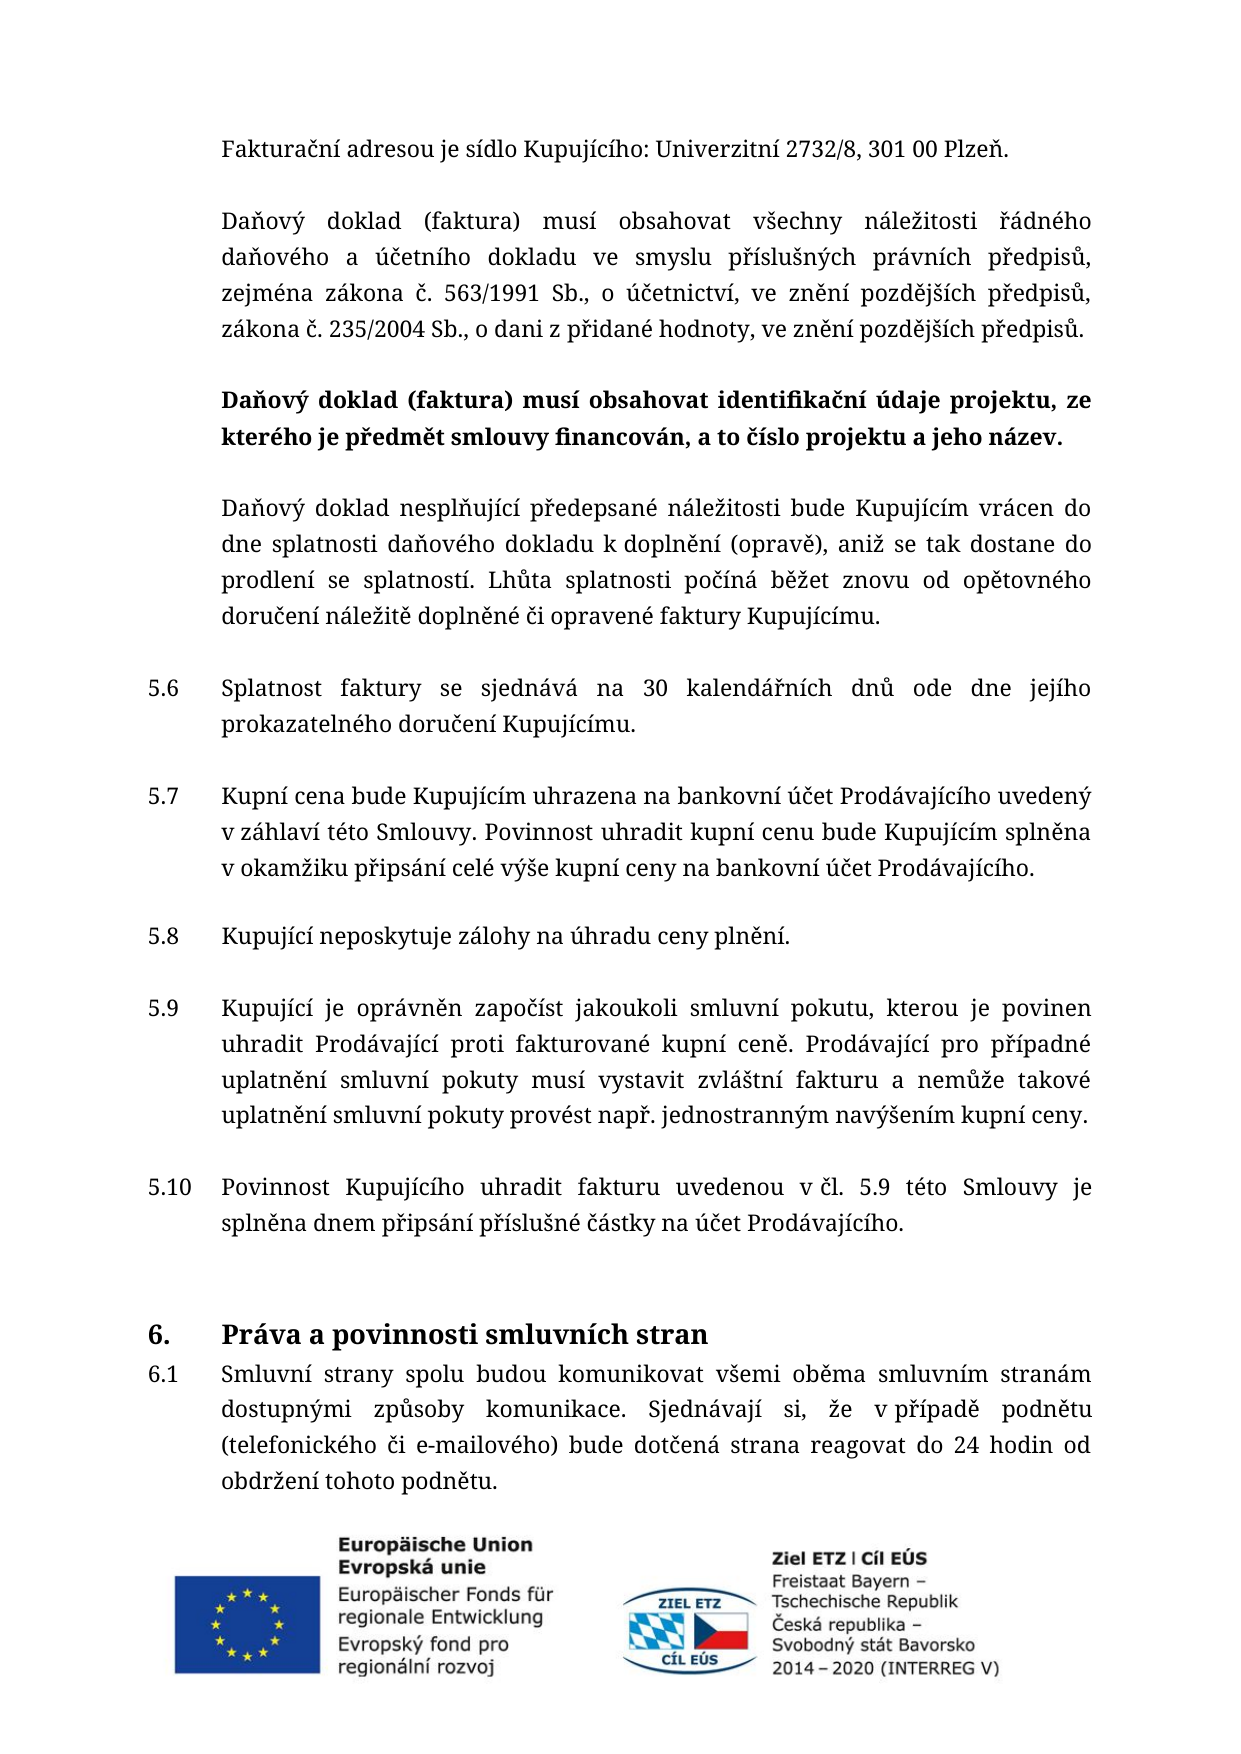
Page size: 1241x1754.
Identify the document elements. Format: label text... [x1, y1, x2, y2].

text 5.10 Povinnost Kupujícího uhradit fakturu uvedenou v čl. 5.9 této Smlouvy je splněna dnem připsání příslušné částky na účet Prodávajícího. [148, 1171, 1093, 1238]
picture [147, 1511, 1093, 1720]
text Daňový doklad (faktura) musí obsahovat identifikační údaje projektu, ze kterého je předmět smlouvy financován, a to číslo projektu a jeho název. [221, 384, 1093, 452]
text 6.1 Smluvní strany spolu budou komunikovat všemi oběma smluvním stranám dostupnými způsoby komunikace. Sjednávají si, že v případě podnětu (telefonického či e-mailového) bude dotčená strana reagovat do 24 hodin od obdržení tohoto podnětu. [148, 1357, 1093, 1497]
text Daňový doklad nesplňující předepsané náležitosti bude Kupujícím vrácen do dne splatnosti daňového dokladu k doplnění (opravě), aniž se tak dostane do prodlení se splatností. Lhůta splatnosti počíná běžet znovu od opětovného doručení náležitě doplněné či opravené faktury Kupujícímu. [221, 492, 1093, 631]
text 5.8 Kupující neposkytuje zálohy na úhradu ceny plnění. [148, 920, 1093, 951]
text Daňový doklad (faktura) musí obsahovat všechny náležitosti řádného daňového a účetního dokladu ve smyslu příslušných právních předpisů, zejména zákona č. 563/1991 Sb., o účetnictví, ve znění pozdějších předpisů, zákona č. 235/2004 Sb., o dani z přidané hodnoty, ve znění pozdějších předpisů. [221, 205, 1093, 344]
text 5.6 Splatnost faktury se sjednává na 30 kalendářních dnů ode dne jejího prokazatelného doručení Kupujícímu. [148, 672, 1093, 739]
text 5.7 Kupní cena bude Kupujícím uhrazena na bankovní účet Prodávajícího uvedený v záhlaví této Smlouvy. Povinnost uhradit kupní cenu bude Kupujícím splněna v okamžiku připsání celé výše kupní ceny na bankovní účet Prodávajícího. [148, 780, 1093, 883]
text Fakturační adresou je sídlo Kupujícího: Univerzitní 2732/8, 301 00 Plzeň. [221, 133, 1093, 164]
text 6. Práva a povinnosti smluvních stran [148, 1315, 1093, 1352]
text 5.9 Kupující je oprávněn započíst jakoukoli smluvní pokutu, kterou je povinen uhradit Prodávající proti fakturované kupní ceně. Prodávající pro případné uplatnění smluvní pokuty musí vystavit zvláštní fakturu a nemůže takové uplatnění smluvní pokuty provést např. jednostranným navýšením kupní ceny. [148, 992, 1093, 1131]
